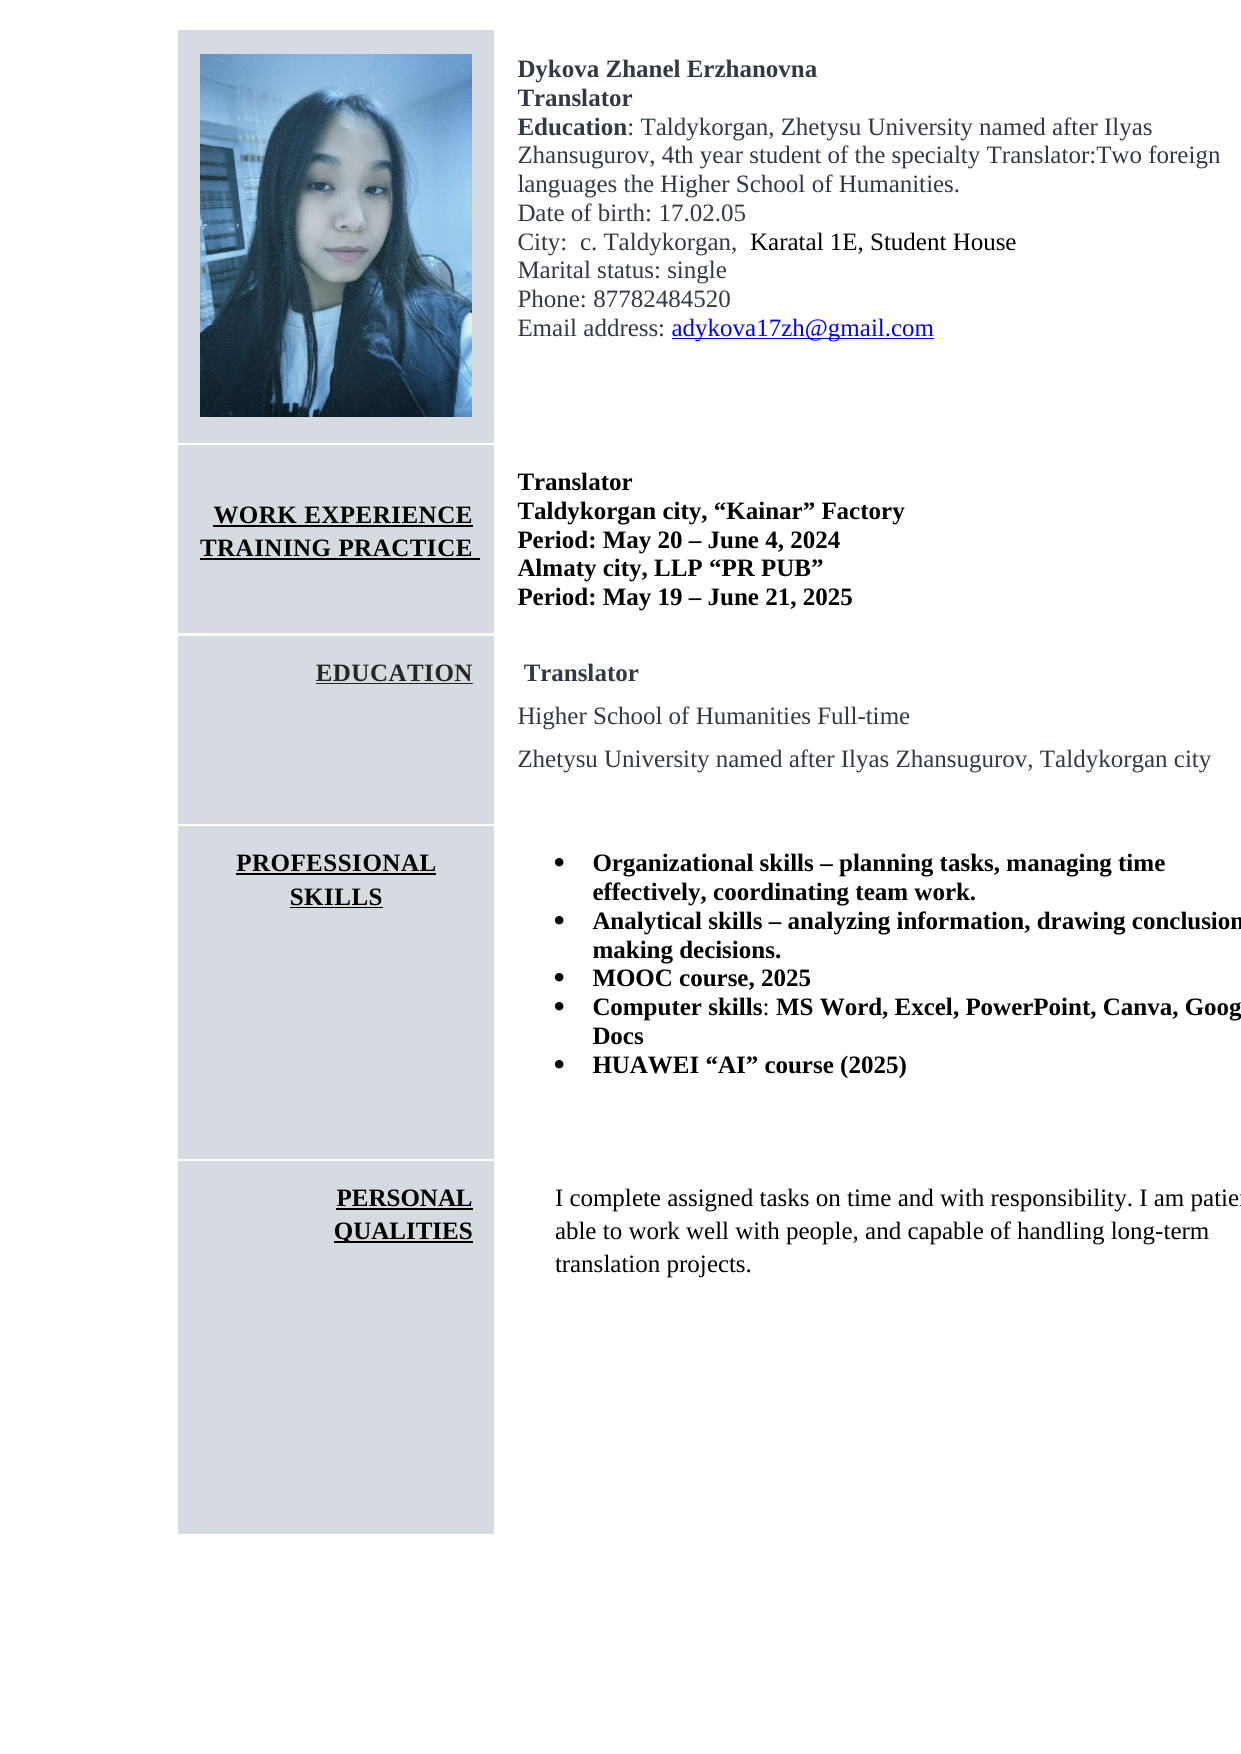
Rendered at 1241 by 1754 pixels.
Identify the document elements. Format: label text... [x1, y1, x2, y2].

table_cell Organizational skills – planning tasks, managing time effectively, coordinating team work. Analytical skills – analyzing information, drawing conclusions, making decisions. MOOC course, 2025 Computer skills: MS Word, Excel, PowerPoint, Canva, Google Docs HUAWEI “AI” course (2025) [496, 826, 1239, 1159]
table_cell Translator Higher School of Humanities Full-time Zhetysu University named after Ilyas Zhansugurov, Taldykorgan city [496, 636, 1239, 824]
picture [200, 54, 472, 417]
table_header [178, 30, 494, 443]
table_cell Translator Taldykorgan city, “Kainar” Factory Period: May 20 – June 4, 2024 Almaty city, LLP “PR PUB” Period: May 19 – June 21, 2025 [496, 445, 1239, 633]
table_cell WORK EXPERIENCE TRAINING PRACTICE [178, 445, 494, 633]
table_cell I complete assigned tasks on time and with responsibility. I am patient, able to work well with people, and capable of handling long-term translation projects. [496, 1161, 1239, 1534]
table_cell PERSONAL QUALITIES [178, 1161, 494, 1534]
table_cell PROFESSIONAL SKILLS [178, 826, 494, 1159]
table_header Dykova Zhanel Erzhanovna Translator Education: Taldykorgan, Zhetysu University named after Ilyas Zhansugurov, 4th year student of the specialty Translator:Two foreign languages the Higher School of Humanities. Date of birth: 17.02.05 City: с. Taldykorgan, Karatal 1E, Student House Marital status: single Phone: 87782484520 Email address: adykova17zh@gmail.com [496, 32, 1239, 443]
table_cell EDUCATION [178, 636, 494, 824]
